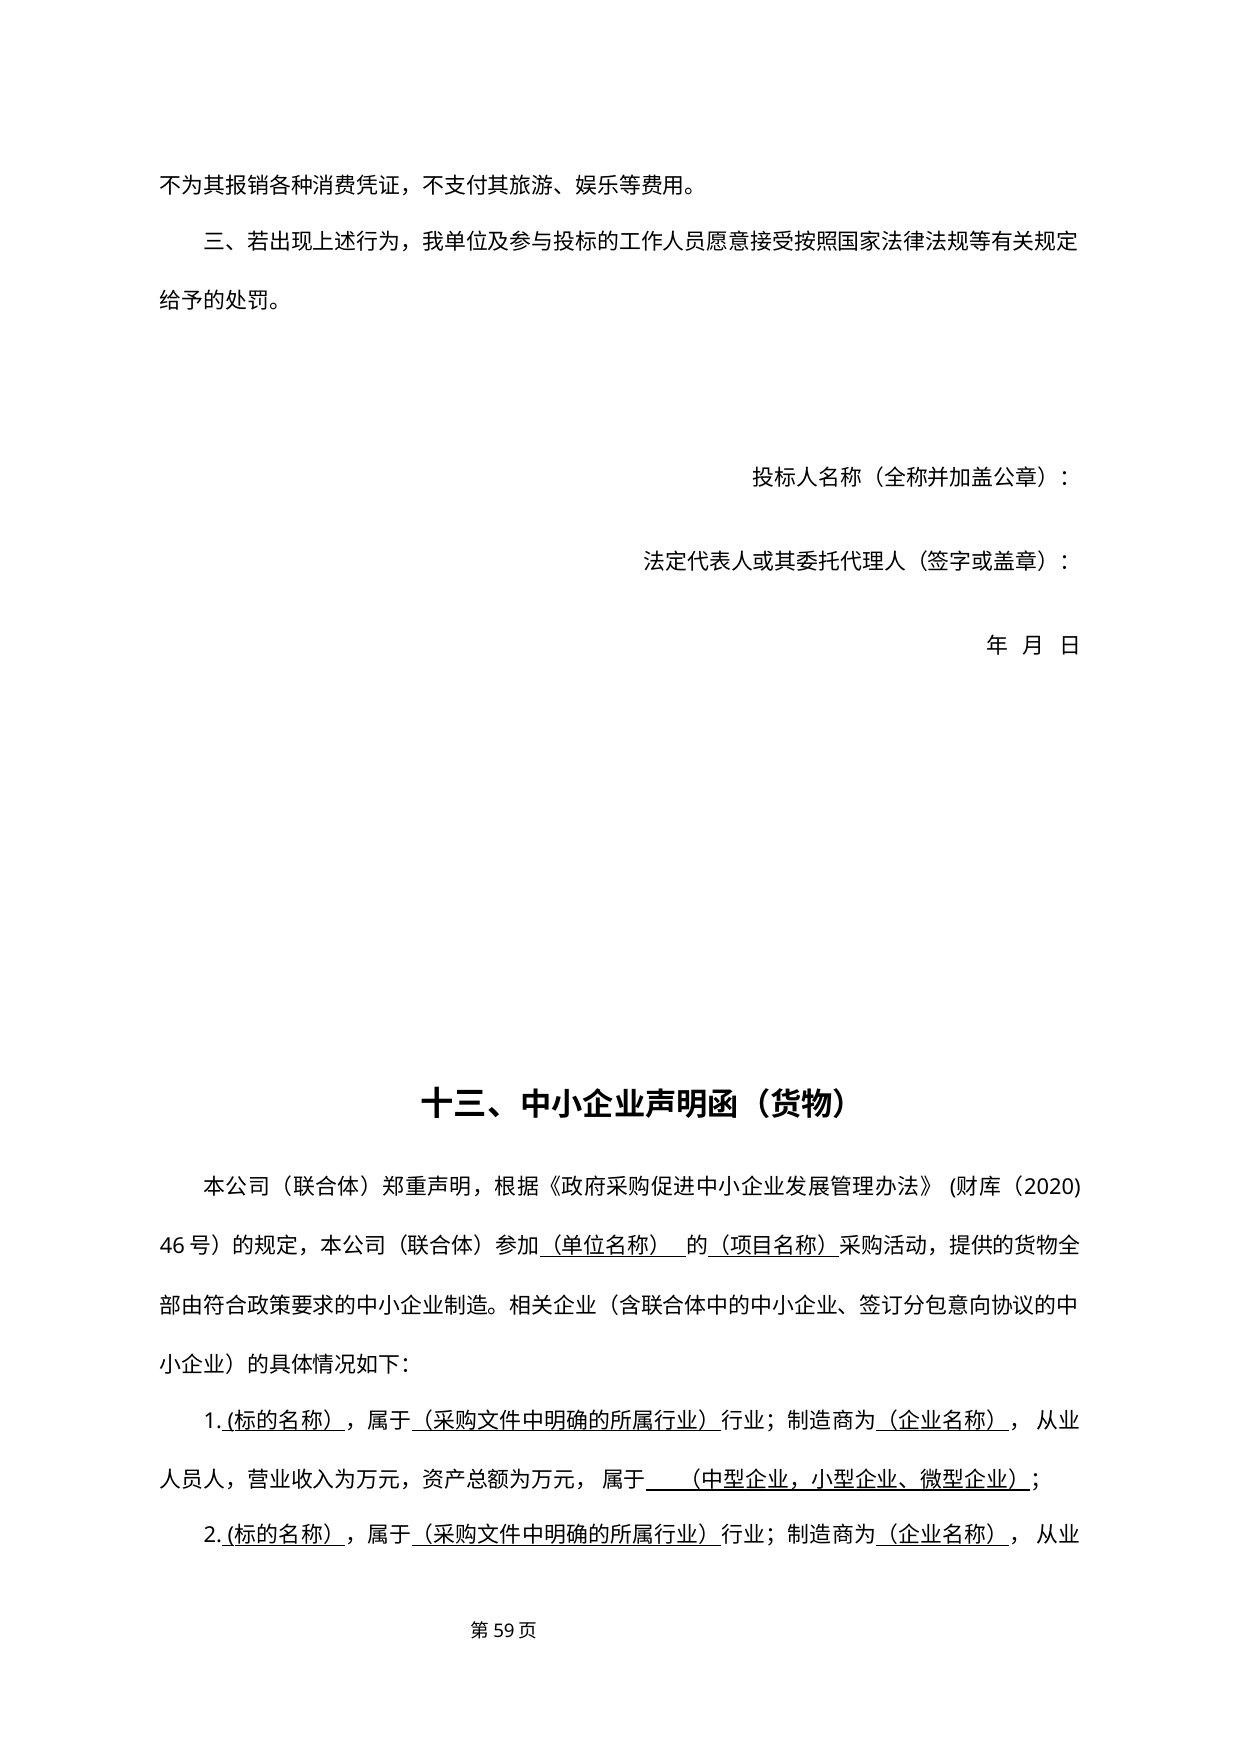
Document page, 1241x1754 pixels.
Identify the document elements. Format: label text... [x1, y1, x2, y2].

text 年 月 日 [159, 624, 1081, 663]
text 三、若出现上述行为，我单位及参与投标的工作人员愿意接受按照国家法律法规等有关规定给予的处罚。 [159, 220, 1081, 319]
text 1. (标的名称），属于（采购文件中明确的所属行业）行业；制造商为（企业名称）， 从业人员人，营业收入为万元，资产总额为万元， 属于 （中型企业，小型企业、微型企业）； [159, 1399, 1081, 1498]
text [159, 164, 1081, 204]
text 法定代表人或其委托代理人（签字或盖章）： [159, 540, 1081, 579]
text 本公司（联合体）郑重声明，根据《政府采购促进中小企业发展管理办法》 (财库（2020) 46号）的规定，本公司（联合体）参加（单位名称） 的（项目名称）采购活动，提供的货物全部由符合政策要求的中小企业制造。相关企业（含联合体中的中小企业、签订分包意向协议的中小企业）的具体情况如下： [159, 1165, 1081, 1383]
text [159, 1514, 1081, 1553]
text 十三、中小企业声明函（货物） [203, 1076, 1081, 1126]
text 投标人名称（全称并加盖公章）： [159, 456, 1081, 496]
